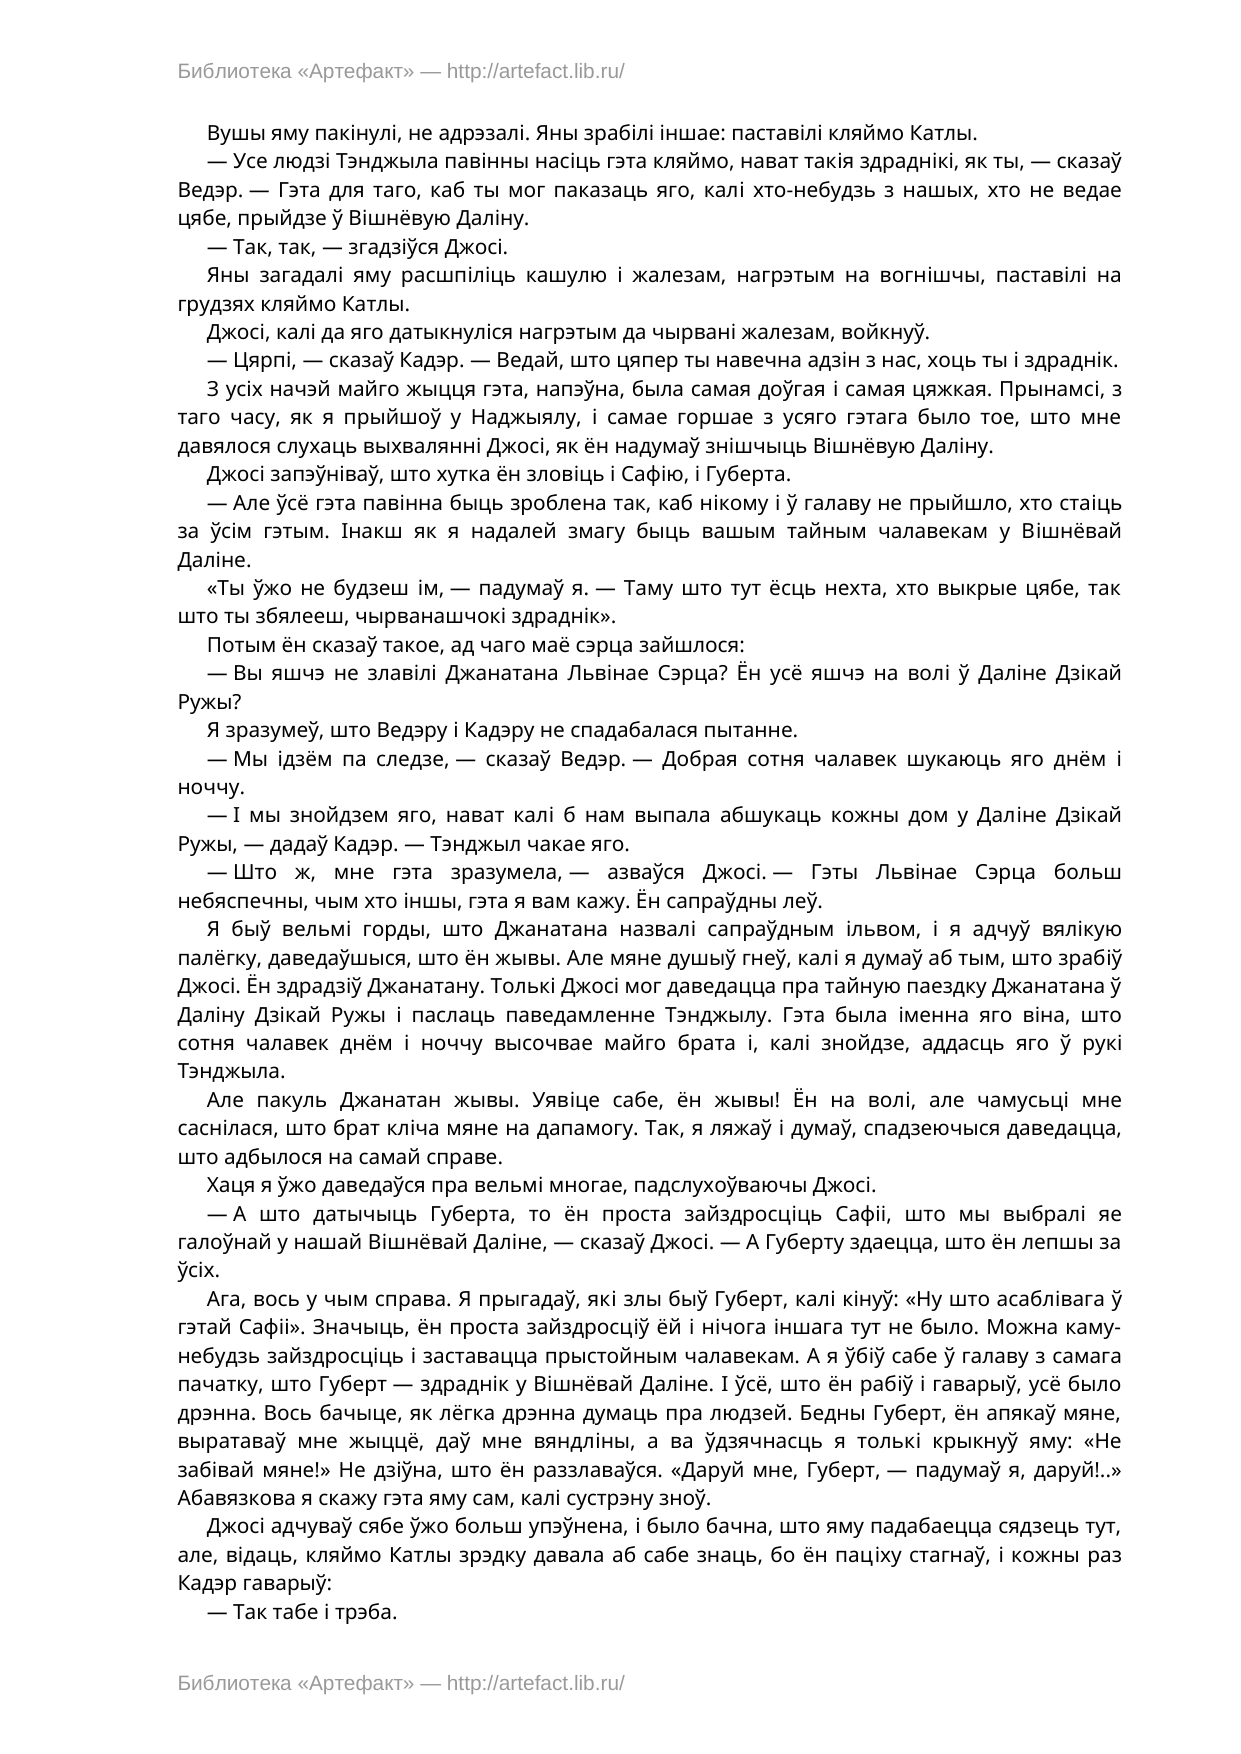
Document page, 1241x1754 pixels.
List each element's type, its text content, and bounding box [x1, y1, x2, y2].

text — А што датычыць Губерта, то ён проста зайздросцiць Сафii, што мы выбралi яе галоўнай у нашай Вiшнёвай Далiне, — сказаў Джосi. — А Губерту здаецца, што ён лепшы за ўсiх. [177, 1199, 1122, 1284]
text З усiх начэй майго жыцця гэта, напэўна, была самая доўгая i самая цяжкая. Прынамсi, з таго часу, як я прыйшоў у Наджыялу, i самае горшае з усяго гэтага было тое, што мне давялося слухаць выхваляннi Джосi, як ён надумаў знiшчыць Вiшнёвую Далiну. [177, 374, 1122, 459]
text — Мы iдзём па следзе, — сказаў Ведэр. — Добрая сотня чалавек шукаюць яго днём i ноччу. [177, 744, 1122, 801]
text Ага, вось у чым справа. Я прыгадаў, якi злы быў Губерт, калi кiнуў: «Ну што асаблiвага ў гэтай Сафii». Значыць, ён проста зайздросцiў ёй i нiчога iншага тут не было. Можна каму-небудзь зайздросцiць i заставацца прыстойным чалавекам. А я ўбiў сабе ў галаву з самага пачатку, што Губерт — здраднiк у Вiшнёвай Далiне. I ўсё, што ён рабiў i гаварыў, усё было дрэнна. Вось бачыце, як лёгка дрэнна думаць пра людзей. Бедны Губерт, ён апякаў мяне, выратаваў мне жыццё, даў мне вяндлiны, а ва ўдзячнасць я толькi крыкнуў яму: «Не забiвай мяне!» Не дзiўна, што ён раззлаваўся. «Даруй мне, Губерт, — падумаў я, даруй!..» Абавязкова я скажу гэта яму сам, калi сустрэну зноў. [177, 1284, 1122, 1512]
text — I мы знойдзем яго, нават калi б нам выпала абшукаць кожны дом у Далiне Дзiкай Ружы, — дадаў Кадэр. — Тэнджыл чакае яго. [177, 801, 1122, 857]
text Потым ён сказаў такое, ад чаго маё сэрца зайшлося: [177, 630, 1122, 658]
text Джосi запэўнiваў, што хутка ён зловiць i Сафiю, i Губерта. [177, 459, 1122, 488]
text Але пакуль Джанатан жывы. Уявiце сабе, ён жывы! Ён на волi, але чамусьцi мне саснiлася, што брат клiча мяне на дапамогу. Так, я ляжаў i думаў, спадзеючыся даведацца, што адбылося на самай справе. [177, 1085, 1122, 1170]
text — Так, так, — згадзiўся Джосi. [177, 232, 1122, 260]
text — Так табе i трэба. [177, 1597, 1122, 1625]
text Джосi, калi да яго датыкнулiся нагрэтым да чырванi жалезам, войкнуў. [177, 317, 1122, 346]
text Вушы яму пакiнулi, не адрэзалi. Яны зрабiлi iншае: паставiлi кляймо Катлы. [177, 118, 1122, 147]
text — Што ж, мне гэта зразумела, — азваўся Джосi. — Гэты Львiнае Сэрца больш небяспечны, чым хто iншы, гэта я вам кажу. Ён сапраўдны леў. [177, 857, 1122, 914]
text — Але ўсё гэта павiнна быць зроблена так, каб нiкому i ў галаву не прыйшло, хто стаiць за ўсiм гэтым. Iнакш як я надалей змагу быць вашым тайным чалавекам у Вiшнёвай Далiне. [177, 488, 1122, 573]
text Яны загадалi яму расшпiлiць кашулю i жалезам, нагрэтым на вогнiшчы, паставiлi на грудзях кляймо Катлы. [177, 260, 1122, 317]
text — Цярпi, — сказаў Кадэр. — Ведай, што цяпер ты навечна адзiн з нас, хоць ты i здраднiк. [177, 346, 1122, 374]
text «Ты ўжо не будзеш iм, — падумаў я. — Таму што тут ёсць нехта, хто выкрые цябе, так што ты збялееш, чырванашчокi здраднiк». [177, 573, 1122, 630]
text Я зразумеў, што Ведэру i Кадэру не спадабалася пытанне. [177, 715, 1122, 744]
text Я быў вельмi горды, што Джанатана назвалi сапраўдным iльвом, i я адчуў вялiкую палёгку, даведаўшыся, што ён жывы. Але мяне душыў гнеў, калi я думаў аб тым, што зрабiў Джосi. Ён здрадзiў Джанатану. Толькi Джосi мог даведацца пра тайную паездку Джанатана ў Далiну Дзiкай Ружы i паслаць паведамленне Тэнджылу. Гэта была iменна яго вiна, што сотня чалавек днём i ноччу высочвае майго брата i, калi знойдзе, аддасць яго ў рукi Тэнджыла. [177, 914, 1122, 1085]
text — Вы яшчэ не злавiлi Джанатана Львiнае Сэрца? Ён усё яшчэ на волi ў Далiне Дзiкай Ружы? [177, 658, 1122, 715]
text Джосi адчуваў сябе ўжо больш упэўнена, i было бачна, што яму падабаецца сядзець тут, але, вiдаць, кляймо Катлы зрэдку давала аб сабе знаць, бо ён пацiху стагнаў, i кожны раз Кадэр гаварыў: [177, 1512, 1122, 1597]
text — Усе людзi Тэнджыла павiнны насiць гэта кляймо, нават такiя здраднiкi, як ты, — сказаў Ведэр. — Гэта для таго, каб ты мог паказаць яго, калi хто-небудзь з нашых, хто не ведае цябе, прыйдзе ў Вiшнёвую Далiну. [177, 147, 1122, 232]
text Хаця я ўжо даведаўся пра вельмi многае, падслухоўваючы Джосi. [177, 1170, 1122, 1199]
